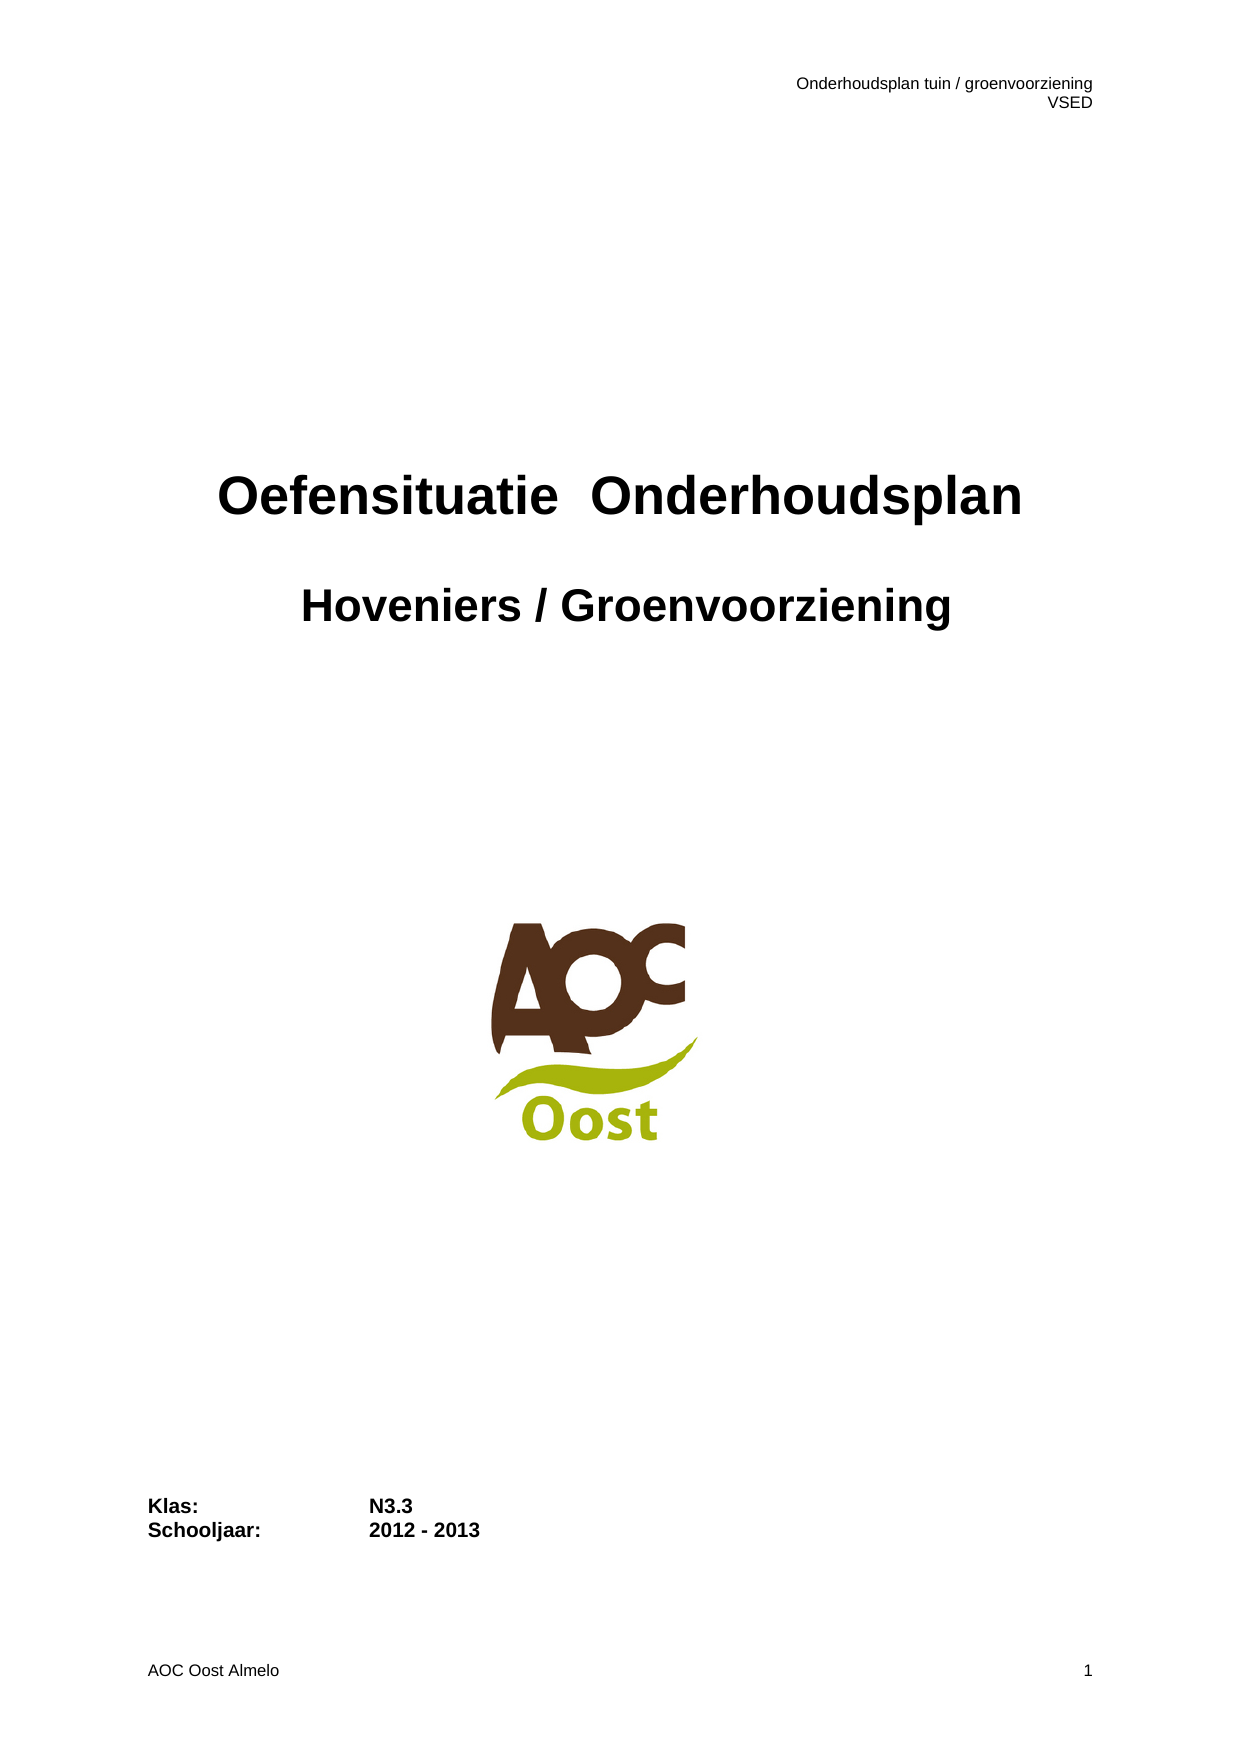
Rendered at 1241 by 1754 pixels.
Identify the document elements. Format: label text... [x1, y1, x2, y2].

text Hoveniers / Groenvoorziening [148, 579, 1093, 632]
picture [377, 863, 826, 1199]
text Oefensituatie Onderhoudsplan [148, 464, 1093, 526]
text Klas: N3.3 Schooljaar: 2012 - 2013 [148, 1494, 1093, 1542]
